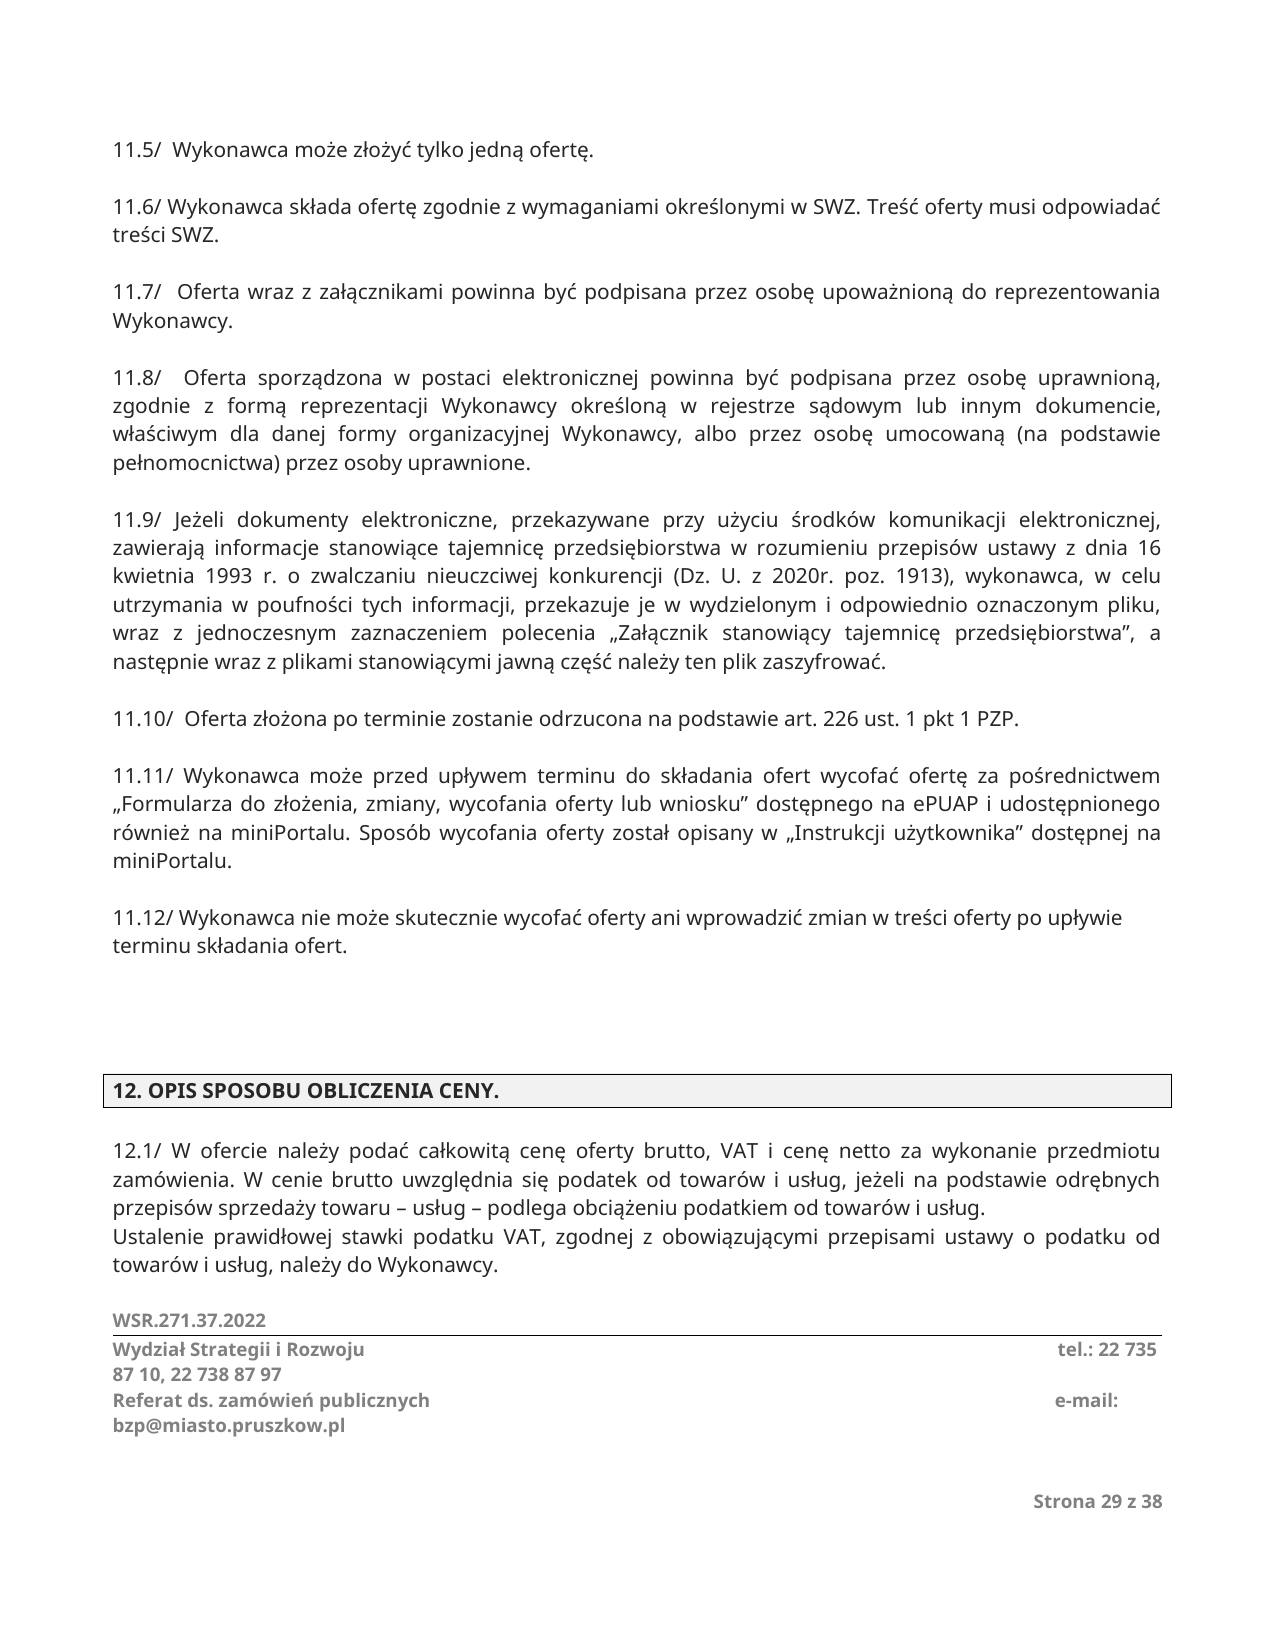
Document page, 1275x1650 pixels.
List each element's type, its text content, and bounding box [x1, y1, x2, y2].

text 12.1/ W ofercie należy podać całkowitą cenę oferty brutto, VAT i cenę netto za wykonanie przedmiotu zamówienia. W cenie brutto uwzględnia się podatek od towarów i usług, jeżeli na podstawie odrębnych przepisów sprzedaży towaru – usług – podlega obciążeniu podatkiem od towarów i usług. [112, 1137, 1162, 1222]
text 11.6/ Wykonawca składa ofertę zgodnie z wymaganiami określonymi w SWZ. Treść oferty musi odpowiadać treści SWZ. [112, 192, 1162, 249]
text 11.10/ Oferta złożona po terminie zostanie odrzucona na podstawie art. 226 ust. 1 pkt 1 PZP. [112, 704, 1162, 732]
text 11.7/ Oferta wraz z załącznikami powinna być podpisana przez osobę upoważnioną do reprezentowania Wykonawcy. [112, 277, 1162, 334]
text 11.11/ Wykonawca może przed upływem terminu do składania ofert wycofać ofertę za pośrednictwem „Formularza do złożenia, zmiany, wycofania oferty lub wniosku” dostępnego na ePUAP i udostępnionego również na miniPortalu. Sposób wycofania oferty został opisany w „Instrukcji użytkownika” dostępnej na miniPortalu. [112, 761, 1162, 874]
text 11.8/ Oferta sporządzona w postaci elektronicznej powinna być podpisana przez osobę uprawnioną, zgodnie z formą reprezentacji Wykonawcy określoną w rejestrze sądowym lub innym dokumencie, właściwym dla danej formy organizacyjnej Wykonawcy, albo przez osobę umocowaną (na podstawie pełnomocnictwa) przez osoby uprawnione. [112, 363, 1162, 476]
text 12. OPIS SPOSOBU OBLICZENIA CENY. [104, 1075, 1171, 1107]
text 11.9/ Jeżeli dokumenty elektroniczne, przekazywane przy użyciu środków komunikacji elektronicznej, zawierają informacje stanowiące tajemnicę przedsiębiorstwa w rozumieniu przepisów ustawy z dnia 16 kwietnia 1993 r. o zwalczaniu nieuczciwej konkurencji (Dz. U. z 2020r. poz. 1913), wykonawca, w celu utrzymania w poufności tych informacji, przekazuje je w wydzielonym i odpowiednio oznaczonym pliku, wraz z jednoczesnym zaznaczeniem polecenia „Załącznik stanowiący tajemnicę przedsiębiorstwa”, a następnie wraz z plikami stanowiącymi jawną część należy ten plik zaszyfrować. [112, 505, 1162, 675]
text Ustalenie prawidłowej stawki podatku VAT, zgodnej z obowiązującymi przepisami ustawy o podatku od towarów i usług, należy do Wykonawcy. [112, 1222, 1162, 1279]
text 11.5/ Wykonawca może złożyć tylko jedną ofertę. [112, 135, 1162, 163]
text 11.12/ Wykonawca nie może skutecznie wycofać oferty ani wprowadzić zmian w treści oferty po upływie terminu składania ofert. [112, 903, 1162, 960]
